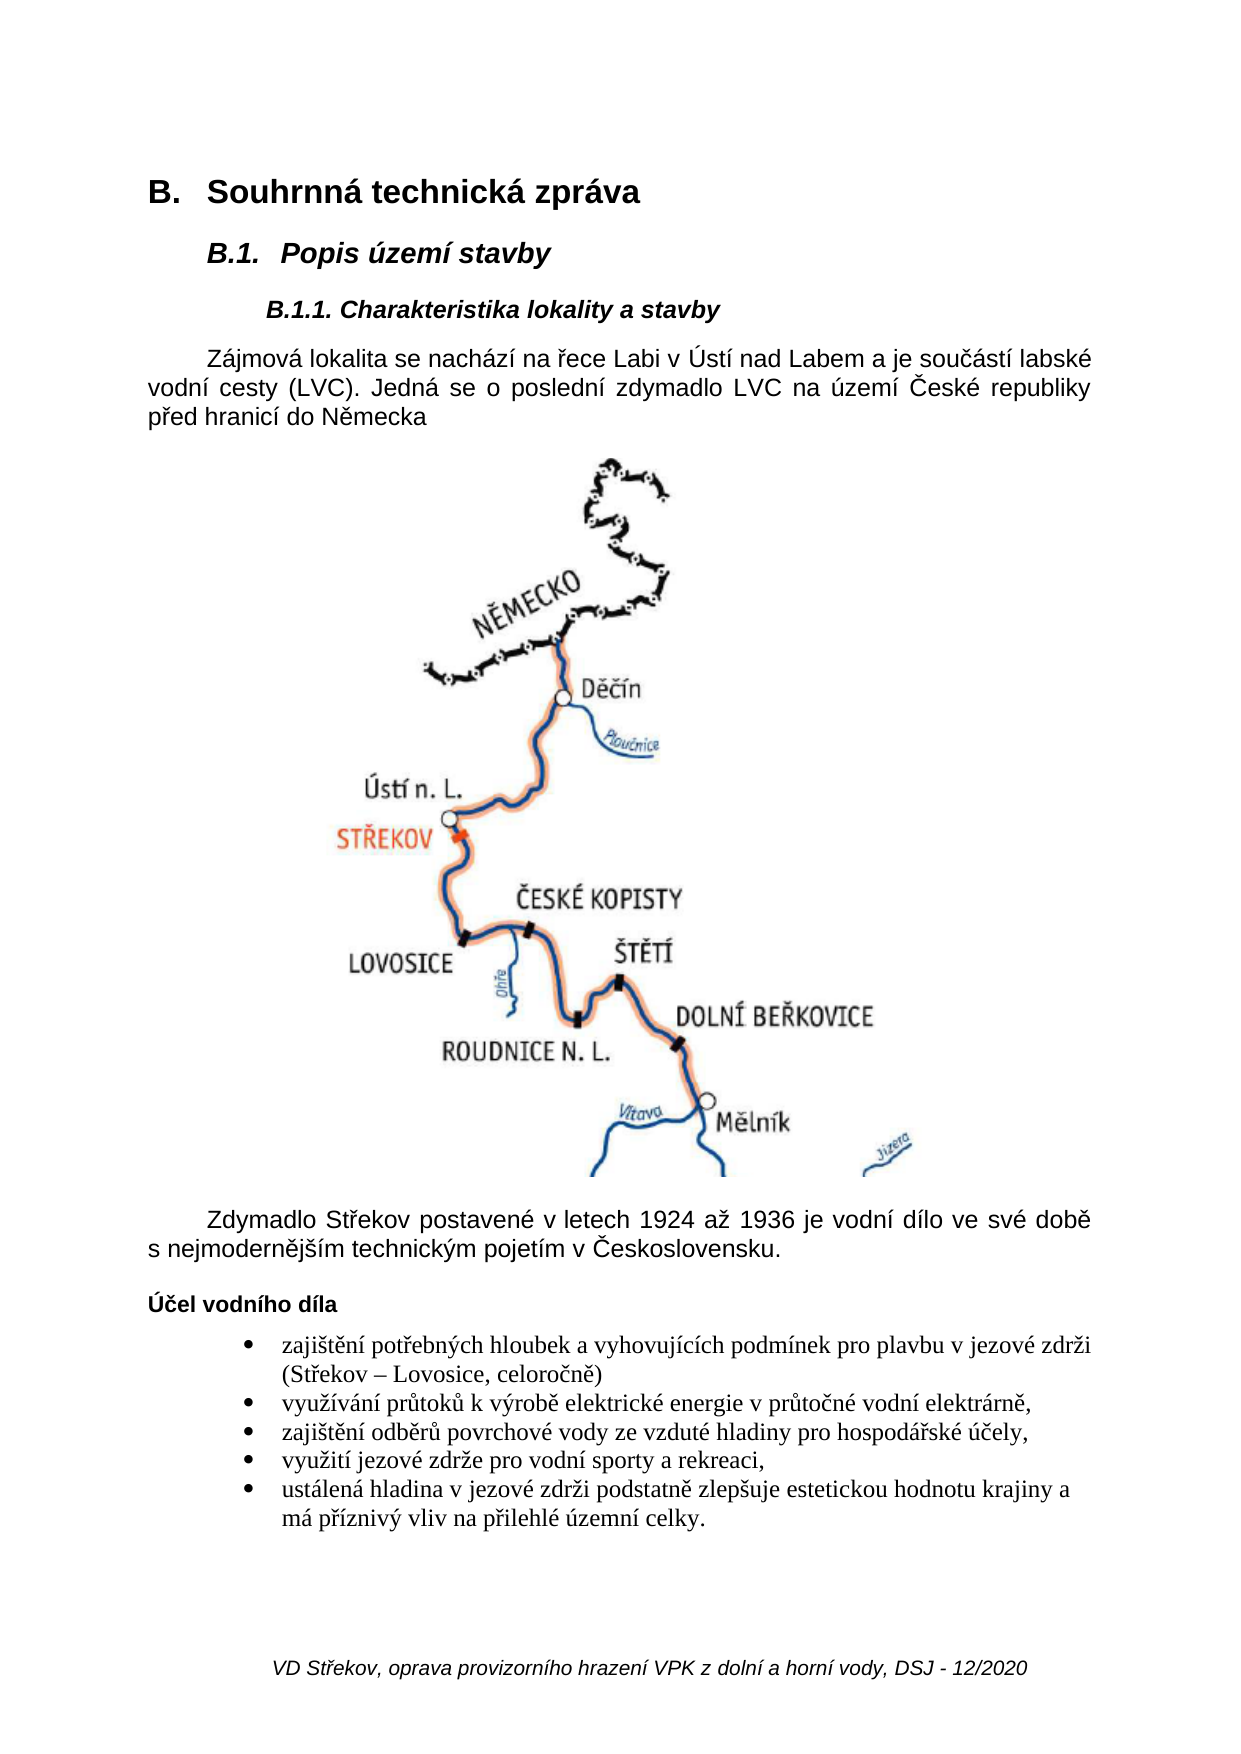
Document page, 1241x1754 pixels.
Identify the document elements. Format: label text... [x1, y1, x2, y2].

list ustálená hladina v jezové zdrži podstatně zlepšuje estetickou hodnotu krajiny a má příznivý vliv na přilehlé územní celky. [244, 1474, 1093, 1532]
list zajištění potřebných hloubek a vyhovujících podmínek pro plavbu v jezové zdrži (Střekov – Lovosice, celoročně) [244, 1331, 1093, 1388]
subtitle Popis území stavby [207, 236, 1093, 269]
list využití jezové zdrže pro vodní sporty a rekreaci, [244, 1446, 1093, 1474]
text Zdymadlo Střekov postavené v letech 1924 až 1936 je vodní dílo ve své době s nejmodernějším technickým pojetím v Československu. [148, 1205, 1093, 1262]
list využívání průtoků k výrobě elektrické energie v průtočné vodní elektrárně, [244, 1388, 1093, 1417]
text Zájmová lokalita se nachází na řece Labi v Ústí nad Labem a je součástí labské vodní cesty (LVC). Jedná se o poslední zdymadlo LVC na území České republiky před hranicí do Německa [148, 344, 1093, 430]
list zajištění odběrů povrchové vody ze vzduté hladiny pro hospodářské účely, [244, 1417, 1093, 1446]
subtitle Souhrnná technická zpráva [148, 173, 1093, 211]
text Účel vodního díla [148, 1291, 1093, 1317]
subtitle Charakteristika lokality a stavby [266, 294, 1093, 323]
